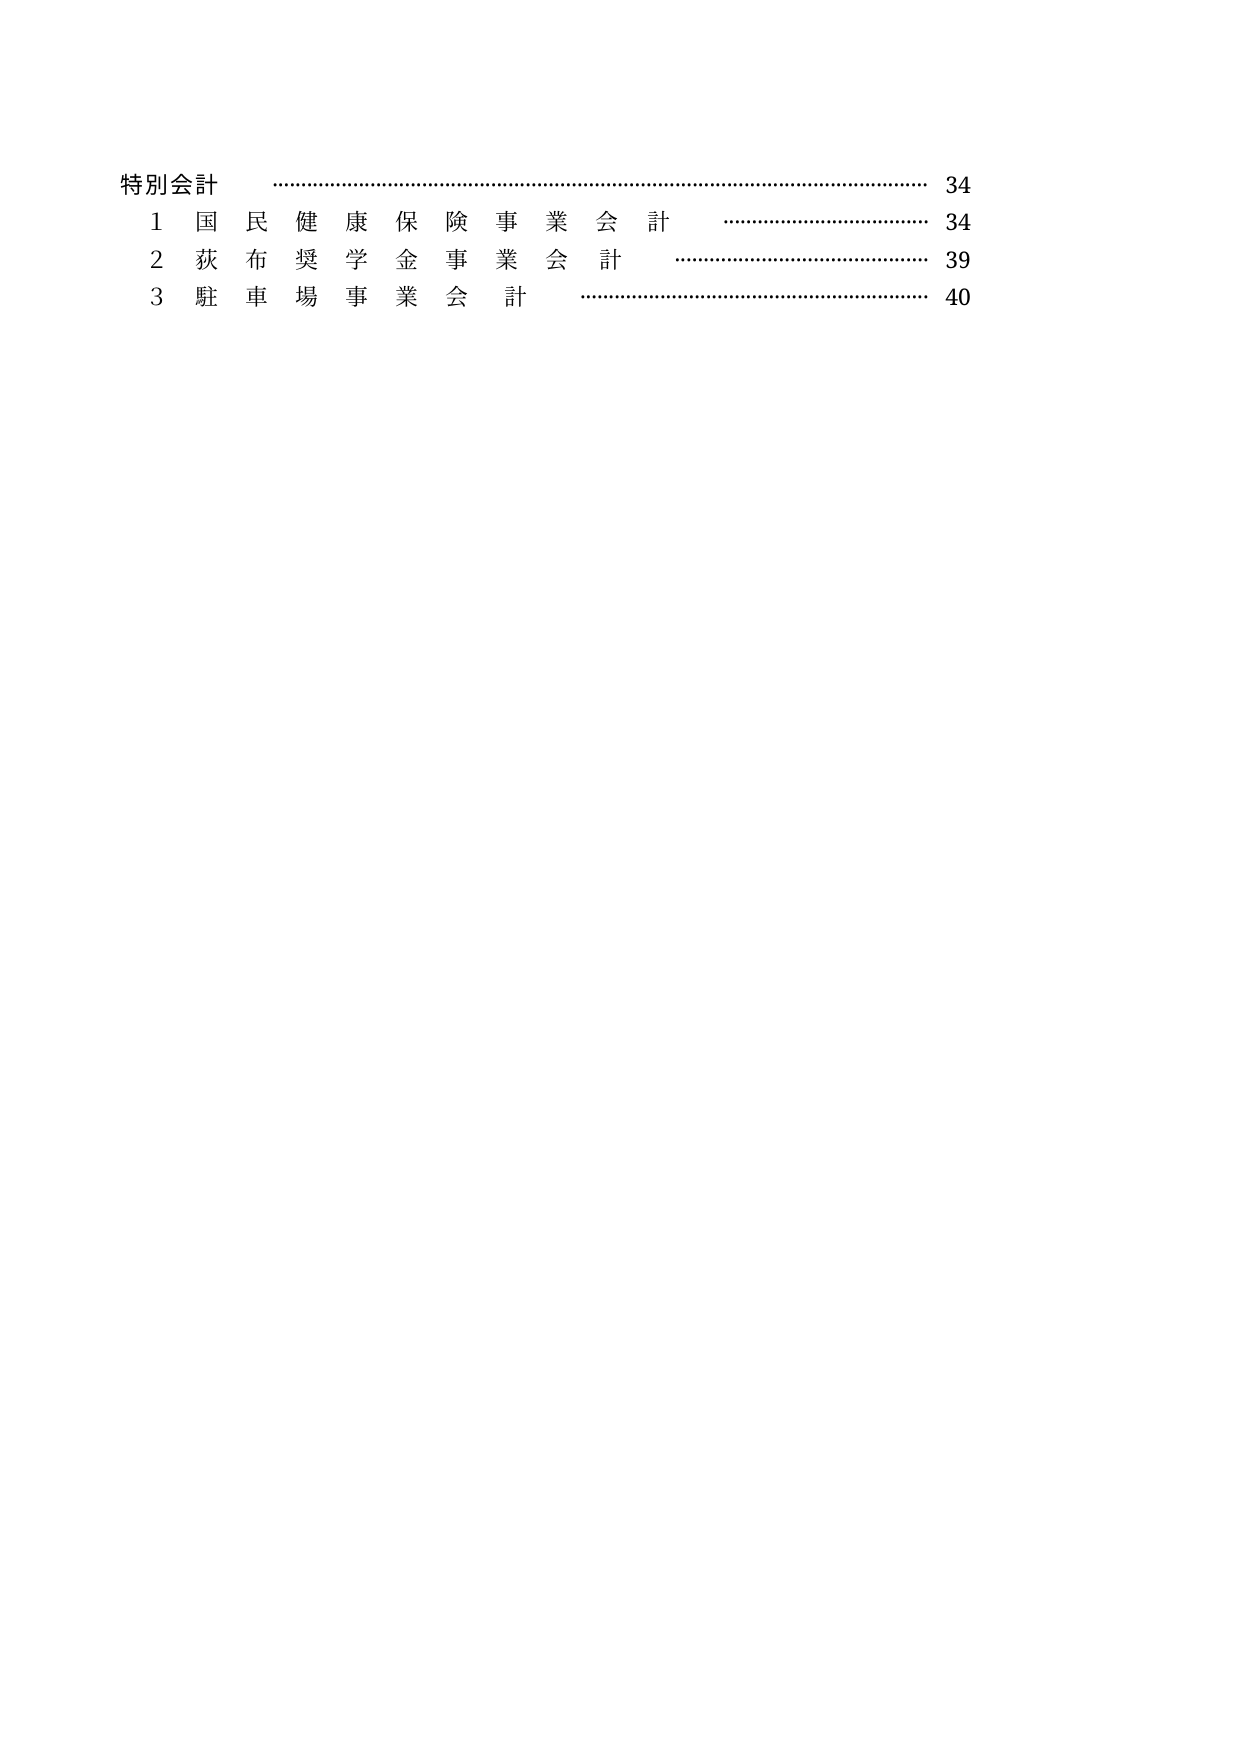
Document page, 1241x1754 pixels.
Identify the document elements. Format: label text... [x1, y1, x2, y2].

text ２ 荻布奨学金事業会計 39 [120, 239, 1120, 277]
text １ 国民健康保険事業会計 34 [120, 202, 1120, 239]
text 特別会計 34 [120, 164, 1120, 202]
text ３ 駐車場事業会計 40 [120, 277, 1120, 314]
